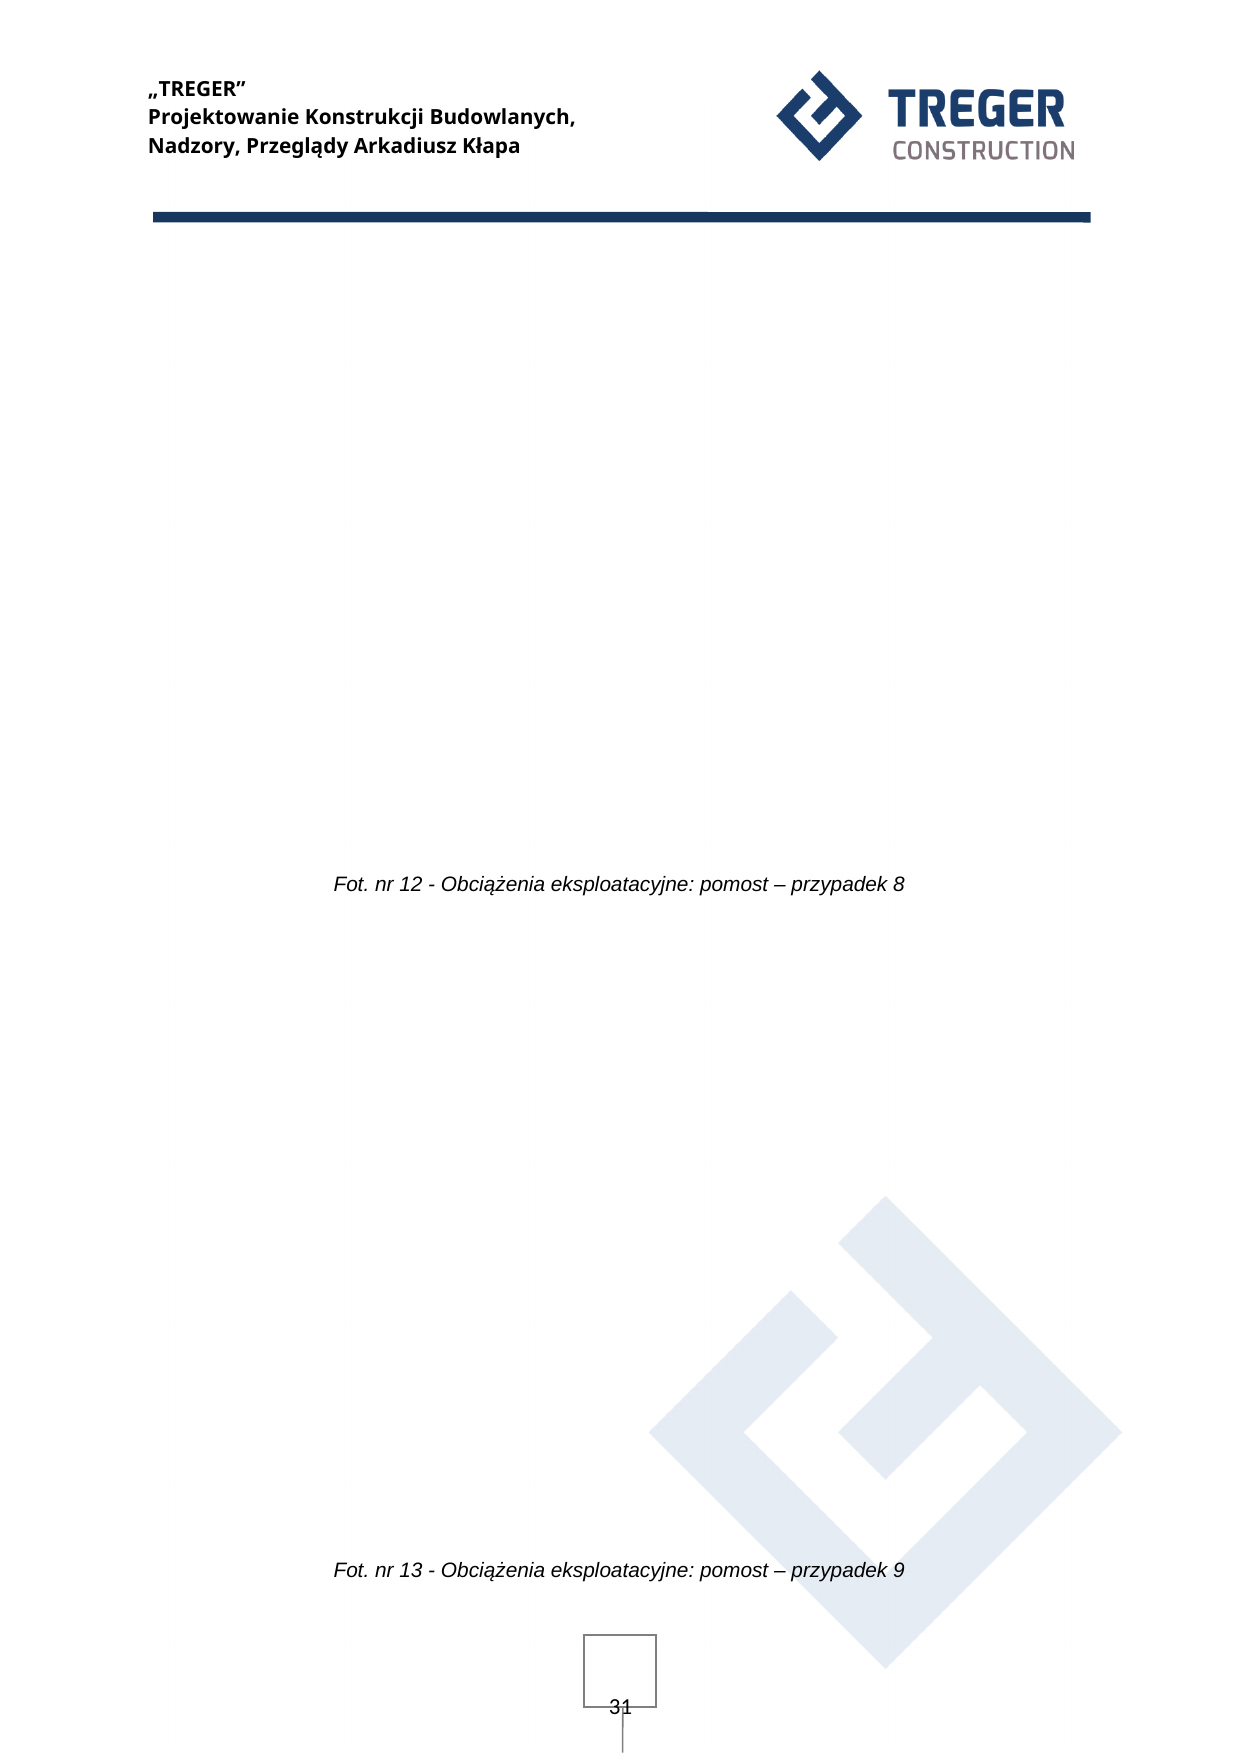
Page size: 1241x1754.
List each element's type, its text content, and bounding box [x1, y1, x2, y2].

text Fot. nr 13 - Obciążenia eksploatacyjne: pomost – przypadek 9 [148, 1558, 1093, 1582]
picture [38, 70, 1202, 1747]
picture [585, 1636, 655, 1706]
text Fot. nr 12 - Obciążenia eksploatacyjne: pomost – przypadek 8 [148, 871, 1093, 895]
